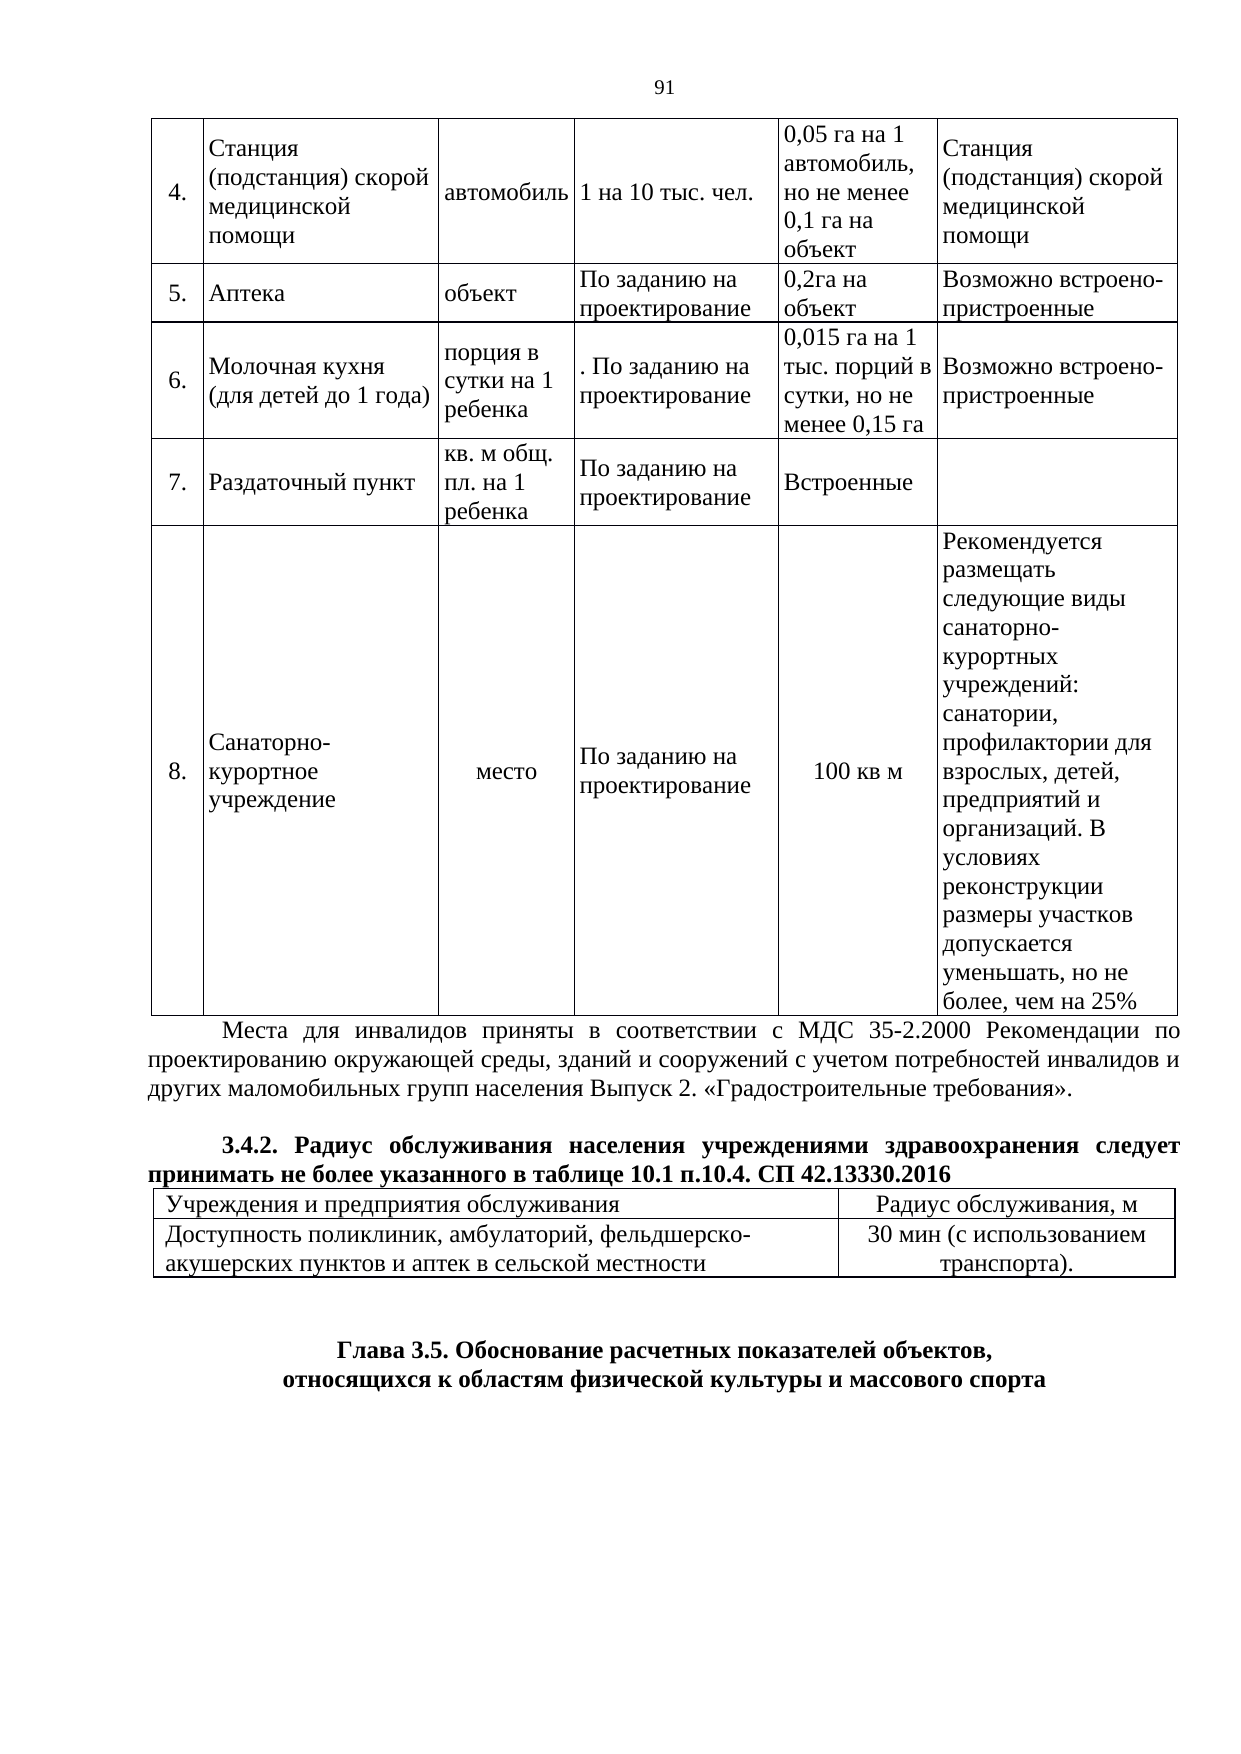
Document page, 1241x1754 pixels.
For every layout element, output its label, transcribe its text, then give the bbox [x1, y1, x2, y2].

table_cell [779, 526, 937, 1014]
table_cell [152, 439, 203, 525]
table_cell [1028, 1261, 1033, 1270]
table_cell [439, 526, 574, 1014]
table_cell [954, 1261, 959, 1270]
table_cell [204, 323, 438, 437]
text Глава 3.5. Обоснование расчетных показателей объектов, относящихся к областям физической культуры и массового спорта [148, 1335, 1181, 1392]
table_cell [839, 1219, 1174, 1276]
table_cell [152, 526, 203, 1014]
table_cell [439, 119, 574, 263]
text Места для инвалидов приняты в соответствии с МДС 35-2.2000 Рекомендации по проектированию окружающей среды, зданий и сооружений с учетом потребностей инвалидов и других маломобильных групп населения Выпуск 2. «Градостроительные требования». [148, 1016, 1181, 1102]
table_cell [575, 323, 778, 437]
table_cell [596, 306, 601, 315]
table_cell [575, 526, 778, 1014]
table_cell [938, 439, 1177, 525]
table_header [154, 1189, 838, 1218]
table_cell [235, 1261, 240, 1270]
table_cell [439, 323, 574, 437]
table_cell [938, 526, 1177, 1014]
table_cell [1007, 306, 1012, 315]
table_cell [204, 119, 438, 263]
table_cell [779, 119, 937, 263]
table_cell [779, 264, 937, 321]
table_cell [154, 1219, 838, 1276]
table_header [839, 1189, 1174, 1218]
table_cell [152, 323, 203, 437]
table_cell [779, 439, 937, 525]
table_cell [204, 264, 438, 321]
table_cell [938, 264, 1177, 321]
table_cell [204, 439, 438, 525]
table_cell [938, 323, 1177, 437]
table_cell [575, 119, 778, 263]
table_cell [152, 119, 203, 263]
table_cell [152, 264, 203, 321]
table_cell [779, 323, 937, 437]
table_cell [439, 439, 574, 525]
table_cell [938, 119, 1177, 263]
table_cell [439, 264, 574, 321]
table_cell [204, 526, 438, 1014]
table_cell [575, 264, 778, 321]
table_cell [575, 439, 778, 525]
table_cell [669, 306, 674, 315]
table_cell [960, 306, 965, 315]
text 3.4.2. Радиус обслуживания населения учреждениями здравоохранения следует принимать не более указанного в таблице 10.1 п.10.4. СП 42.13330.2016 [148, 1131, 1181, 1188]
